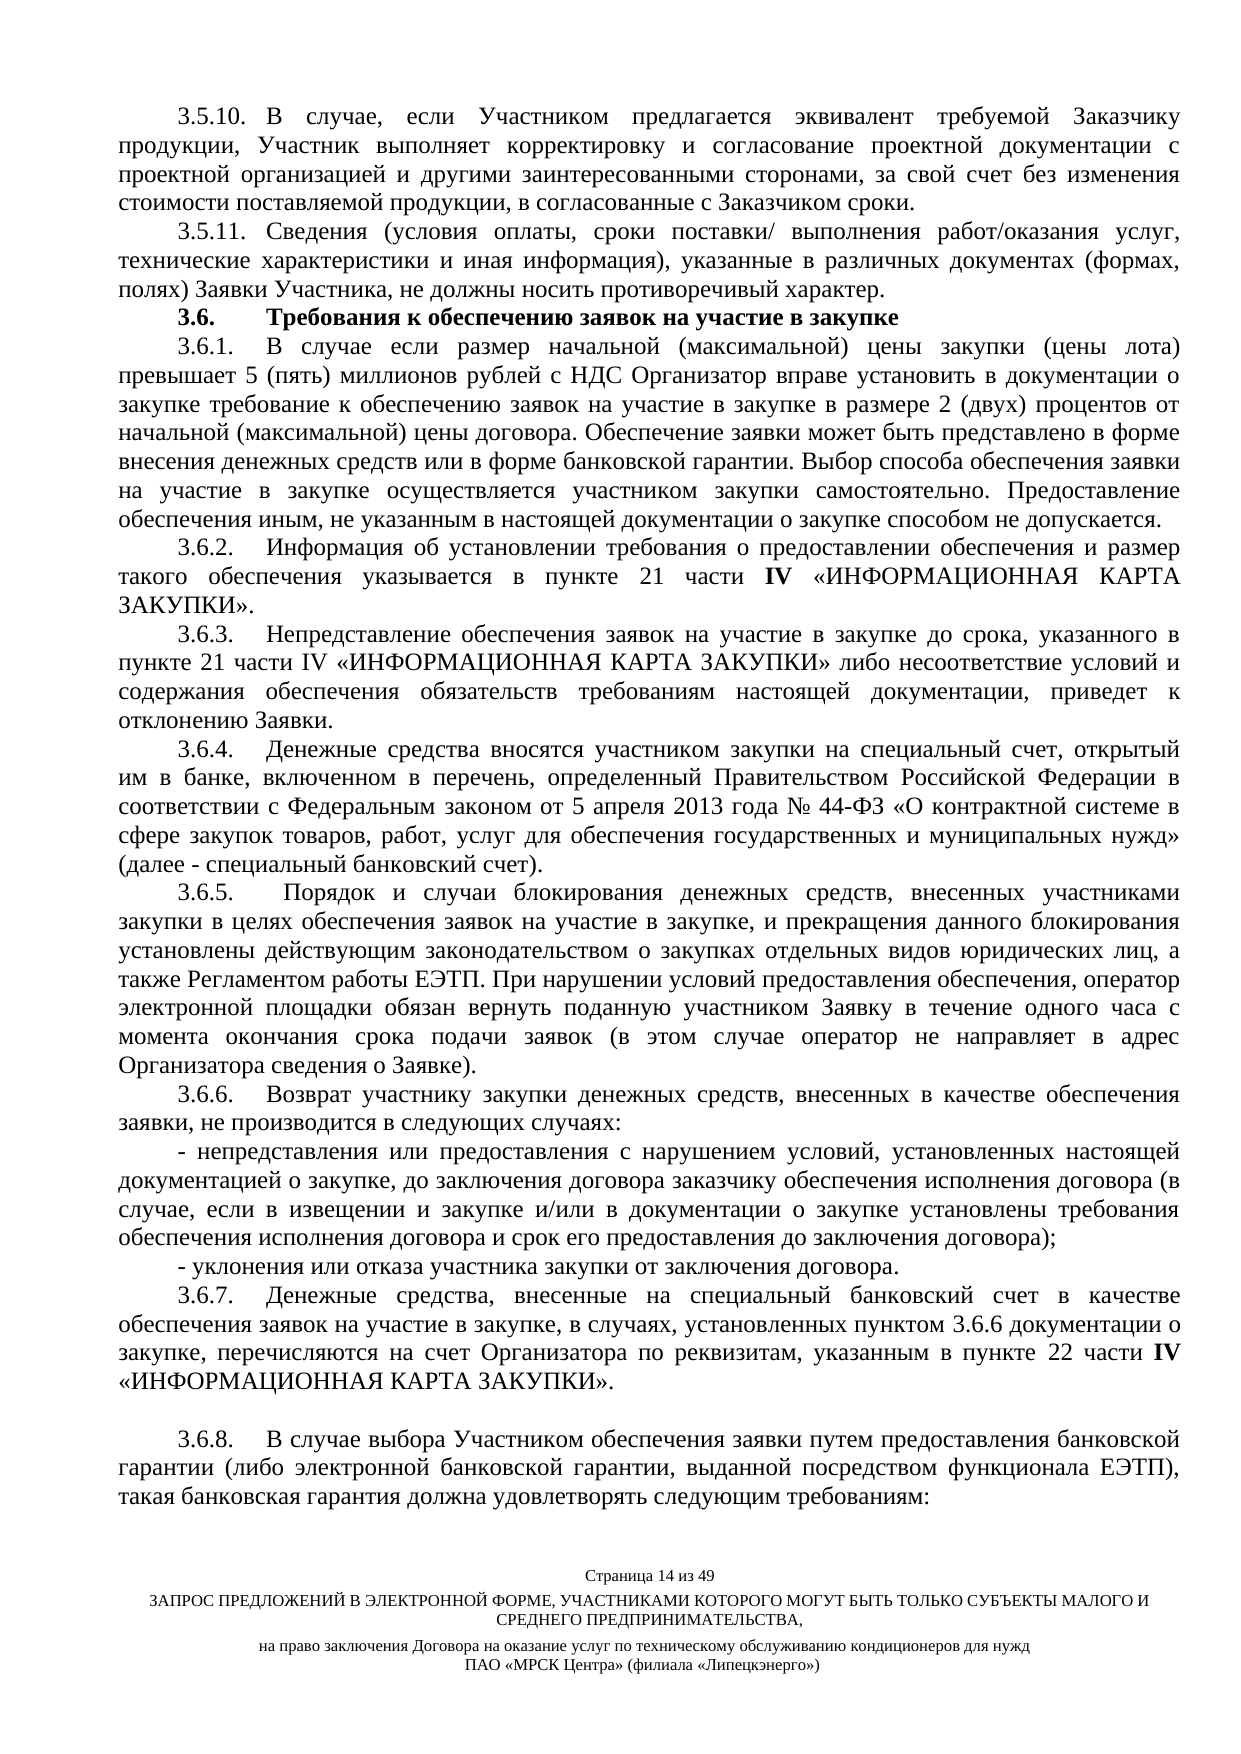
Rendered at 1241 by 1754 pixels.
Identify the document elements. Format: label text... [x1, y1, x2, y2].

subtitle В случае если размер начальной (максимальной) цены закупки (цены лота) превышает 5 (пять) миллионов рублей с НДС Организатор вправе установить в документации о закупке требование к обеспечению заявок на участие в закупке в размере 2 (двух) процентов от начальной (максимальной) цены договора. Обеспечение заявки может быть представлено в форме внесения денежных средств или в форме банковской гарантии. Выбор способа обеспечения заявки на участие в закупке осуществляется участником закупки самостоятельно. Предоставление обеспечения иным, не указанным в настоящей документации о закупке способом не допускается. [118, 331, 1181, 532]
subtitle Непредставление обеспечения заявок на участие в закупке до срока, указанного в пункте 21 части IV «ИНФОРМАЦИОННАЯ КАРТА ЗАКУПКИ» либо несоответствие условий и содержания обеспечения обязательств требованиям настоящей документации, приведет к отклонению Заявки. [118, 619, 1181, 734]
text - уклонения или отказа участника закупки от заключения договора. [118, 1251, 1181, 1280]
subtitle Денежные средства вносятся участником закупки на специальный счет, открытый им в банке, включенном в перечень, определенный Правительством Российской Федерации в соответствии с Федеральным законом от 5 апреля 2013 года № 44-ФЗ «О контрактной системе в сфере закупок товаров, работ, услуг для обеспечения государственных и муниципальных нужд» (далее - специальный банковский счет). [118, 734, 1181, 877]
subtitle В случае выбора Участником обеспечения заявки путем предоставления банковской гарантии (либо электронной банковской гарантии, выданной посредством функционала ЕЭТП), такая банковская гарантия должна удовлетворять следующим требованиям: [118, 1424, 1181, 1510]
subtitle Денежные средства, внесенные на специальный банковский счет в качестве обеспечения заявок на участие в закупке, в случаях, установленных пунктом 3.6.6 документации о закупке, перечисляются на счет Организатора по реквизитам, указанным в пункте 22 части IV «ИНФОРМАЦИОННАЯ КАРТА ЗАКУПКИ». [118, 1280, 1181, 1395]
subtitle Сведения (условия оплаты, сроки поставки/ выполнения работ/оказания услуг, технические характеристики и иная информация), указанные в различных документах (формах, полях) Заявки Участника, не должны носить противоречивый характер. [118, 216, 1181, 302]
subtitle В случае, если Участником предлагается эквивалент требуемой Заказчику продукции, Участник выполняет корректировку и согласование проектной документации с проектной организацией и другими заинтересованными сторонами, за свой счет без изменения стоимости поставляемой продукции, в согласованные с Заказчиком сроки. [118, 101, 1181, 216]
subtitle Возврат участнику закупки денежных средств, внесенных в качестве обеспечения заявки, не производится в следующих случаях: [118, 1079, 1181, 1136]
subtitle Порядок и случаи блокирования денежных средств, внесенных участниками закупки в целях обеспечения заявок на участие в закупке, и прекращения данного блокирования установлены действующим законодательством о закупках отдельных видов юридических лиц, а также Регламентом работы ЕЭТП. При нарушении условий предоставления обеспечения, оператор электронной площадки обязан вернуть поданную участником Заявку в течение одного часа с момента окончания срока подачи заявок (в этом случае оператор не направляет в адрес Организатора сведения о Заявке). [118, 877, 1181, 1079]
text - непредставления или предоставления с нарушением условий, установленных настоящей документацией о закупке, до заключения договора заказчику обеспечения исполнения договора (в случае, если в извещении и закупке и/или в документации о закупке установлены требования обеспечения исполнения договора и срок его предоставления до заключения договора); [118, 1136, 1181, 1251]
subtitle Информация об установлении требования о предоставлении обеспечения и размер такого обеспечения указывается в пункте 21 части IV «ИНФОРМАЦИОННАЯ КАРТА ЗАКУПКИ». [118, 532, 1181, 619]
subtitle Требования к обеспечению заявок на участие в закупке [118, 302, 1181, 331]
